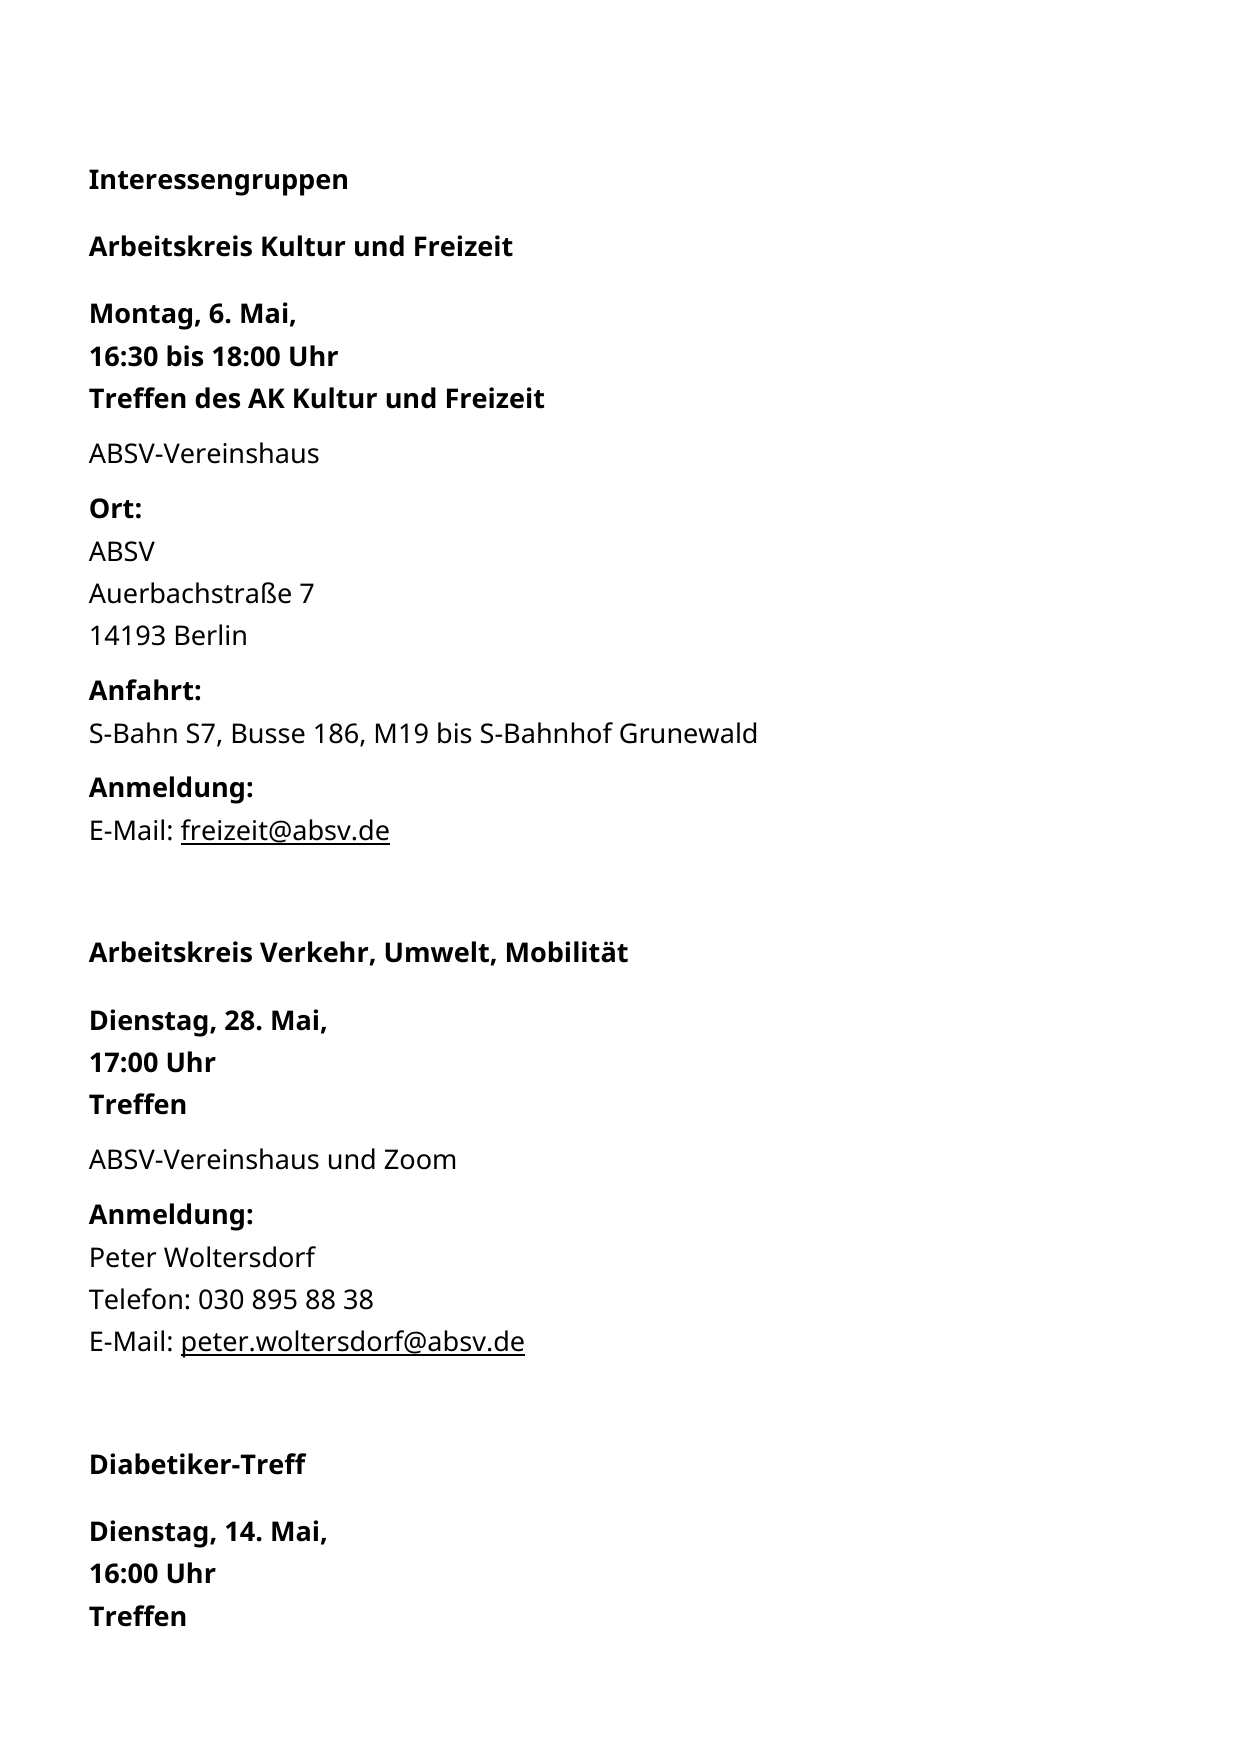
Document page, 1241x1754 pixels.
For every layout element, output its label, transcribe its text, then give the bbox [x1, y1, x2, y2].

text Anmeldung: E-Mail: freizeit@absv.de [89, 769, 1152, 848]
text Ort: ABSV Auerbachstraße 7 14193 Berlin [89, 489, 1152, 654]
text ABSV-Vereinshaus [89, 435, 1152, 472]
subtitle Arbeitskreis Kultur und Freizeit [89, 228, 1152, 264]
text Anmeldung: Peter Woltersdorf Telefon: 030 895 88 38 E-Mail: peter.woltersdorf@absv.de [89, 1196, 1152, 1360]
text Montag, 6. Mai, 16:30 bis 18:00 Uhr Treffen des AK Kultur und Freizeit [89, 295, 1152, 417]
text Dienstag, 28. Mai, 17:00 Uhr Treffen [89, 1001, 1152, 1123]
text Anfahrt: S-Bahn S7, Busse 186, M19 bis S-Bahnhof Grunewald [89, 672, 1152, 751]
text ABSV-Vereinshaus und Zoom [89, 1141, 1152, 1178]
subtitle Arbeitskreis Verkehr, Umwelt, Mobilität [89, 934, 1152, 971]
subtitle Diabetiker-Treff [89, 1445, 1152, 1482]
text Dienstag, 14. Mai, 16:00 Uhr Treffen [89, 1512, 1152, 1634]
subtitle Interessengruppen [89, 160, 1152, 197]
